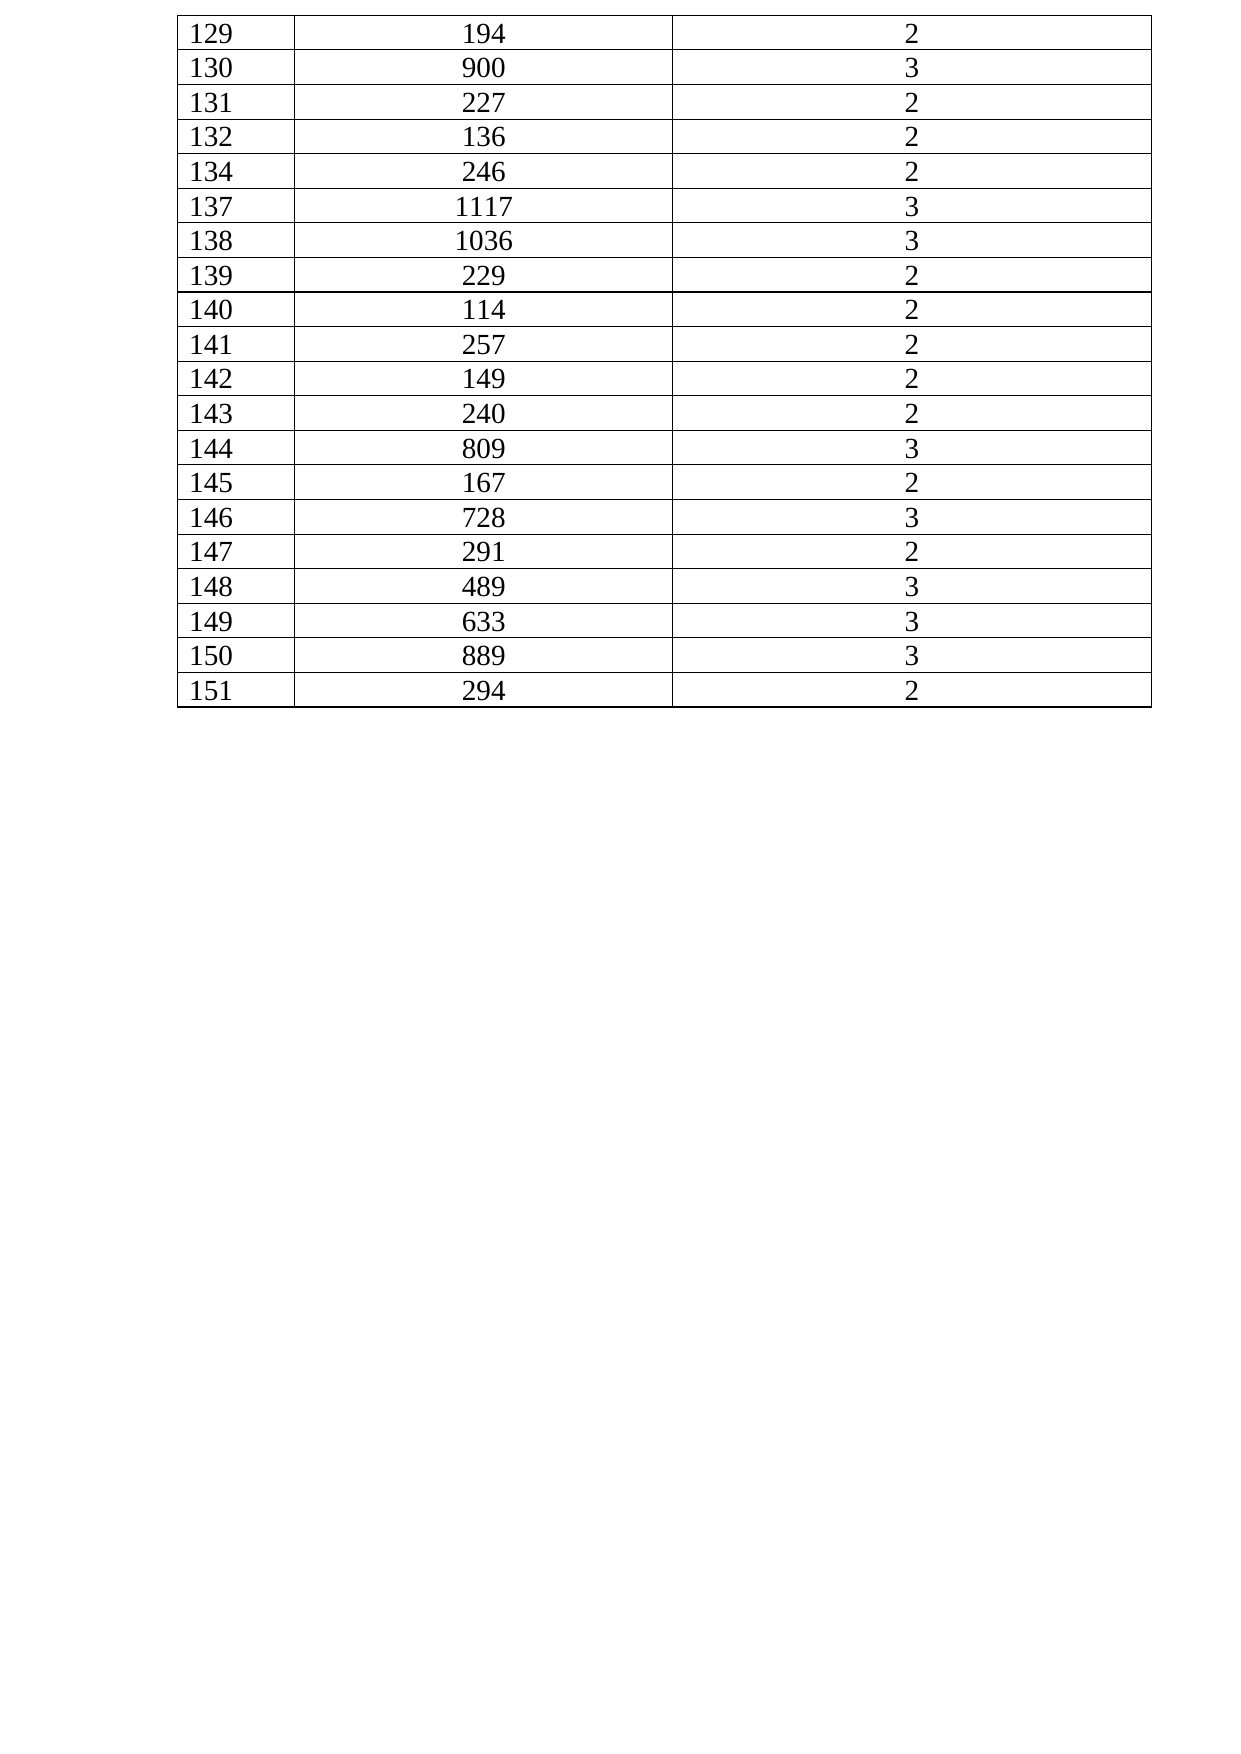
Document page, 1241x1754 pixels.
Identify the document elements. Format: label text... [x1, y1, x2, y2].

table_cell 131 [178, 85, 294, 118]
table_cell 147 [178, 535, 294, 568]
table_cell 633 [295, 604, 672, 637]
table_cell 139 [178, 258, 294, 291]
table_cell 3 [673, 223, 1151, 257]
table_cell 194 [295, 16, 672, 49]
table_cell 2 [673, 120, 1151, 153]
table_cell 3 [673, 500, 1151, 533]
table_cell 2 [673, 396, 1151, 430]
table_cell 489 [295, 569, 672, 603]
table_cell 257 [295, 327, 672, 361]
table_cell 140 [178, 293, 294, 326]
table_cell 151 [178, 673, 294, 706]
table_cell 889 [295, 638, 672, 672]
table_cell 240 [295, 396, 672, 430]
table_cell 291 [295, 535, 672, 568]
table_cell 2 [673, 258, 1151, 291]
table_cell 3 [673, 638, 1151, 672]
table_cell 2 [673, 465, 1151, 499]
table_cell 3 [673, 189, 1151, 222]
table_cell 149 [178, 604, 294, 637]
table_cell 728 [295, 500, 672, 533]
table_cell 132 [178, 120, 294, 153]
table_cell 142 [178, 362, 294, 395]
table_cell 2 [673, 673, 1151, 706]
table_cell 2 [673, 535, 1151, 568]
table_cell 138 [178, 223, 294, 257]
table_cell 3 [673, 569, 1151, 603]
table_cell 137 [178, 189, 294, 222]
table_cell 2 [673, 362, 1151, 395]
table_cell 1036 [295, 223, 672, 257]
table_cell 3 [673, 604, 1151, 637]
table_cell 227 [295, 85, 672, 118]
table_cell 134 [178, 154, 294, 188]
table_cell 2 [673, 293, 1151, 326]
table_cell 167 [295, 465, 672, 499]
table_cell 294 [295, 673, 672, 706]
table_cell 900 [295, 50, 672, 84]
table_cell 150 [178, 638, 294, 672]
table_cell 129 [178, 16, 294, 49]
table_cell 145 [178, 465, 294, 499]
table_cell 2 [673, 16, 1151, 49]
table_cell 114 [295, 293, 672, 326]
table_cell 3 [673, 431, 1151, 464]
table_cell 146 [178, 500, 294, 533]
table_cell 136 [295, 120, 672, 153]
table_cell 148 [178, 569, 294, 603]
table_cell 2 [673, 327, 1151, 361]
table_cell 246 [295, 154, 672, 188]
table_cell 809 [295, 431, 672, 464]
table_cell 144 [178, 431, 294, 464]
table_cell 3 [673, 50, 1151, 84]
table_cell 143 [178, 396, 294, 430]
table_cell 2 [673, 154, 1151, 188]
table_cell 2 [673, 85, 1151, 118]
table_cell 130 [178, 50, 294, 84]
table_cell 229 [295, 258, 672, 291]
table_cell 141 [178, 327, 294, 361]
table_cell 149 [295, 362, 672, 395]
table_cell 1117 [295, 189, 672, 222]
